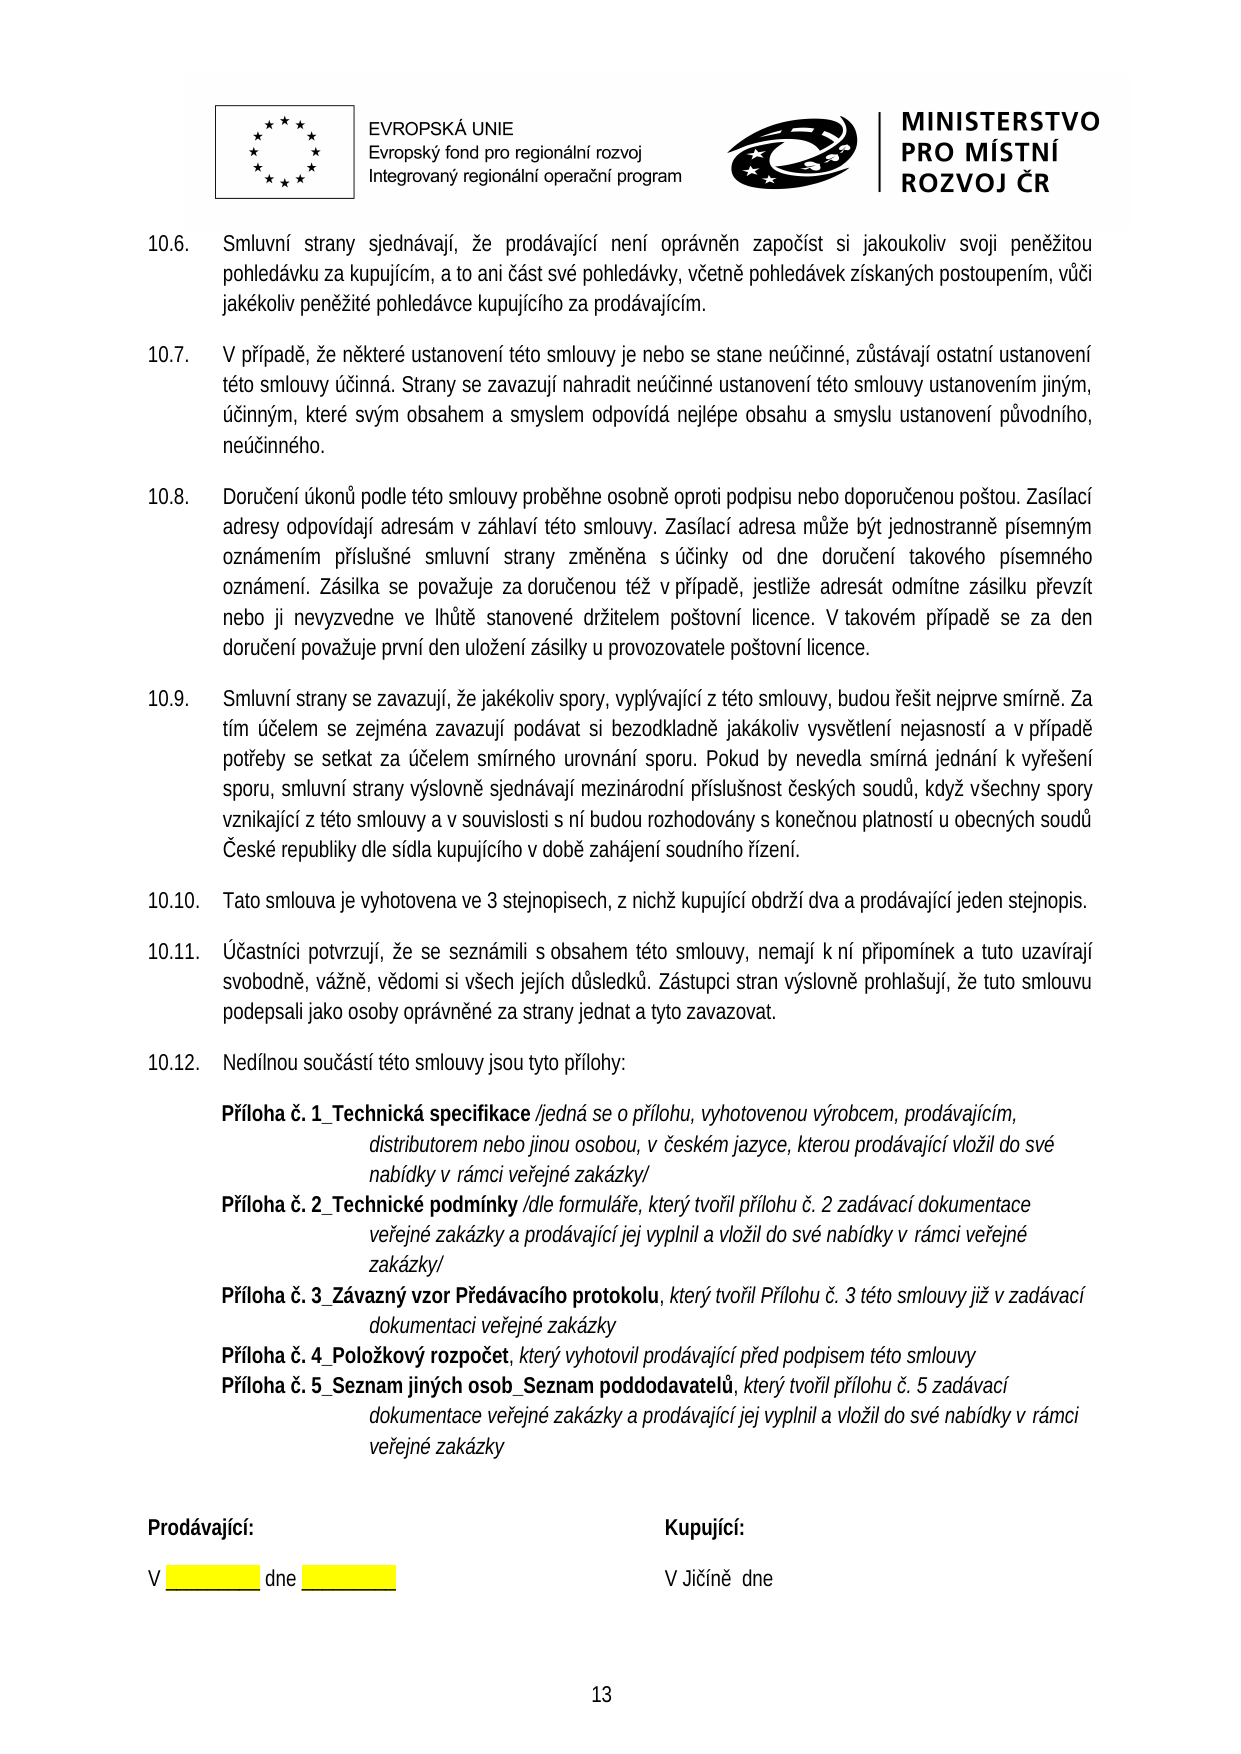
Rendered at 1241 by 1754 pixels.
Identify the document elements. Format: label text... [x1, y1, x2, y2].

list Účastníci potvrzují, že se seznámili s obsahem této smlouvy, nemají k ní připomínek a tuto uzavírají svobodně, vážně, vědomi si všech jejích důsledků. Zástupci stran výslovně prohlašují, že tuto smlouvu podepsali jako osoby oprávněné za strany jednat a tyto zavazovat. [148, 938, 1093, 1025]
list Smluvní strany sjednávají, že prodávající není oprávněn započíst si jakoukoliv svoji peněžitou pohledávku za kupujícím, a to ani část své pohledávky, včetně pohledávek získaných postoupením, vůči jakékoliv peněžité pohledávce kupujícího za prodávajícím. [148, 229, 1093, 316]
list dokumentaci veřejné zakázky [295, 1312, 1093, 1338]
picture [184, 73, 1130, 230]
list Příloha č. 5_Seznam jiných osob_Seznam poddodavatelů, který tvořil přílohu č. 5 zadávací [221, 1372, 1093, 1399]
list Příloha č. 3_Závazný vzor Předávacího protokolu, který tvořil Přílohu č. 3 této smlouvy již v zadávací [221, 1282, 1093, 1308]
list Doručení úkonů podle této smlouvy proběhne osobně oproti podpisu nebo doporučenou poštou. Zasílací adresy odpovídají adresám v záhlaví této smlouvy. Zasílací adresa může být jednostranně písemným oznámením příslušné smluvní strany změněna s účinky od dne doručení takového písemného oznámení. Zásilka se považuje za doručenou též v případě, jestliže adresát odmítne zásilku převzít nebo ji nevyzvedne ve lhůtě stanovené držitelem poštovní licence. V takovém případě se za den doručení považuje první den uložení zásilky u provozovatele poštovní licence. [148, 483, 1093, 660]
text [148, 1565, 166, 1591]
list Smluvní strany se zavazují, že jakékoliv spory, vyplývající z této smlouvy, budou řešit nejprve smírně. Za tím účelem se zejména zavazují podávat si bezodkladně jakákoliv vysvětlení nejasností a v případě potřeby se setkat za účelem smírného urovnání sporu. Pokud by nevedla smírná jednání k vyřešení sporu, smluvní strany výslovně sjednávají mezinárodní příslušnost českých soudů, když všechny spory vznikající z této smlouvy a v souvislosti s ní budou rozhodovány s konečnou platností u obecných soudů České republiky dle sídla kupujícího v době zahájení soudního řízení. [148, 685, 1093, 862]
list Příloha č. 4_Položkový rozpočet, který vyhotovil prodávající před podpisem této smlouvy [221, 1342, 1093, 1368]
list Příloha č. 2_Technické podmínky /dle formuláře, který tvořil přílohu č. 2 zadávací dokumentace veřejné zakázky a prodávající jej vyplnil a vložil do své nabídky v rámci veřejné zakázky/ [221, 1191, 1093, 1278]
text V _________ dne _________ V Jičíně dne [396, 1565, 1093, 1591]
list Příloha č. 1_Technická specifikace /jedná se o přílohu, vyhotovenou výrobcem, prodávajícím, distributorem nebo jinou osobou, v českém jazyce, kterou prodávající vložil do své nabídky v rámci veřejné zakázky/ [221, 1100, 1093, 1187]
list Tato smlouva je vyhotovena ve 3 stejnopisech, z nichž kupující obdrží dva a prodávající jeden stejnopis. [148, 887, 1093, 913]
list dokumentace veřejné zakázky a prodávající jej vyplnil a vložil do své nabídky v rámci veřejné zakázky [369, 1402, 1093, 1459]
list Nedílnou součástí této smlouvy jsou tyto přílohy: [148, 1049, 1093, 1076]
text Prodávající: Kupující: [148, 1514, 1093, 1540]
list V případě, že některé ustanovení této smlouvy je nebo se stane neúčinné, zůstávají ostatní ustanovení této smlouvy účinná. Strany se zavazují nahradit neúčinné ustanovení této smlouvy ustanovením jiným, účinným, které svým obsahem a smyslem odpovídá nejlépe obsahu a smyslu ustanovení původního, neúčinného. [148, 341, 1093, 458]
